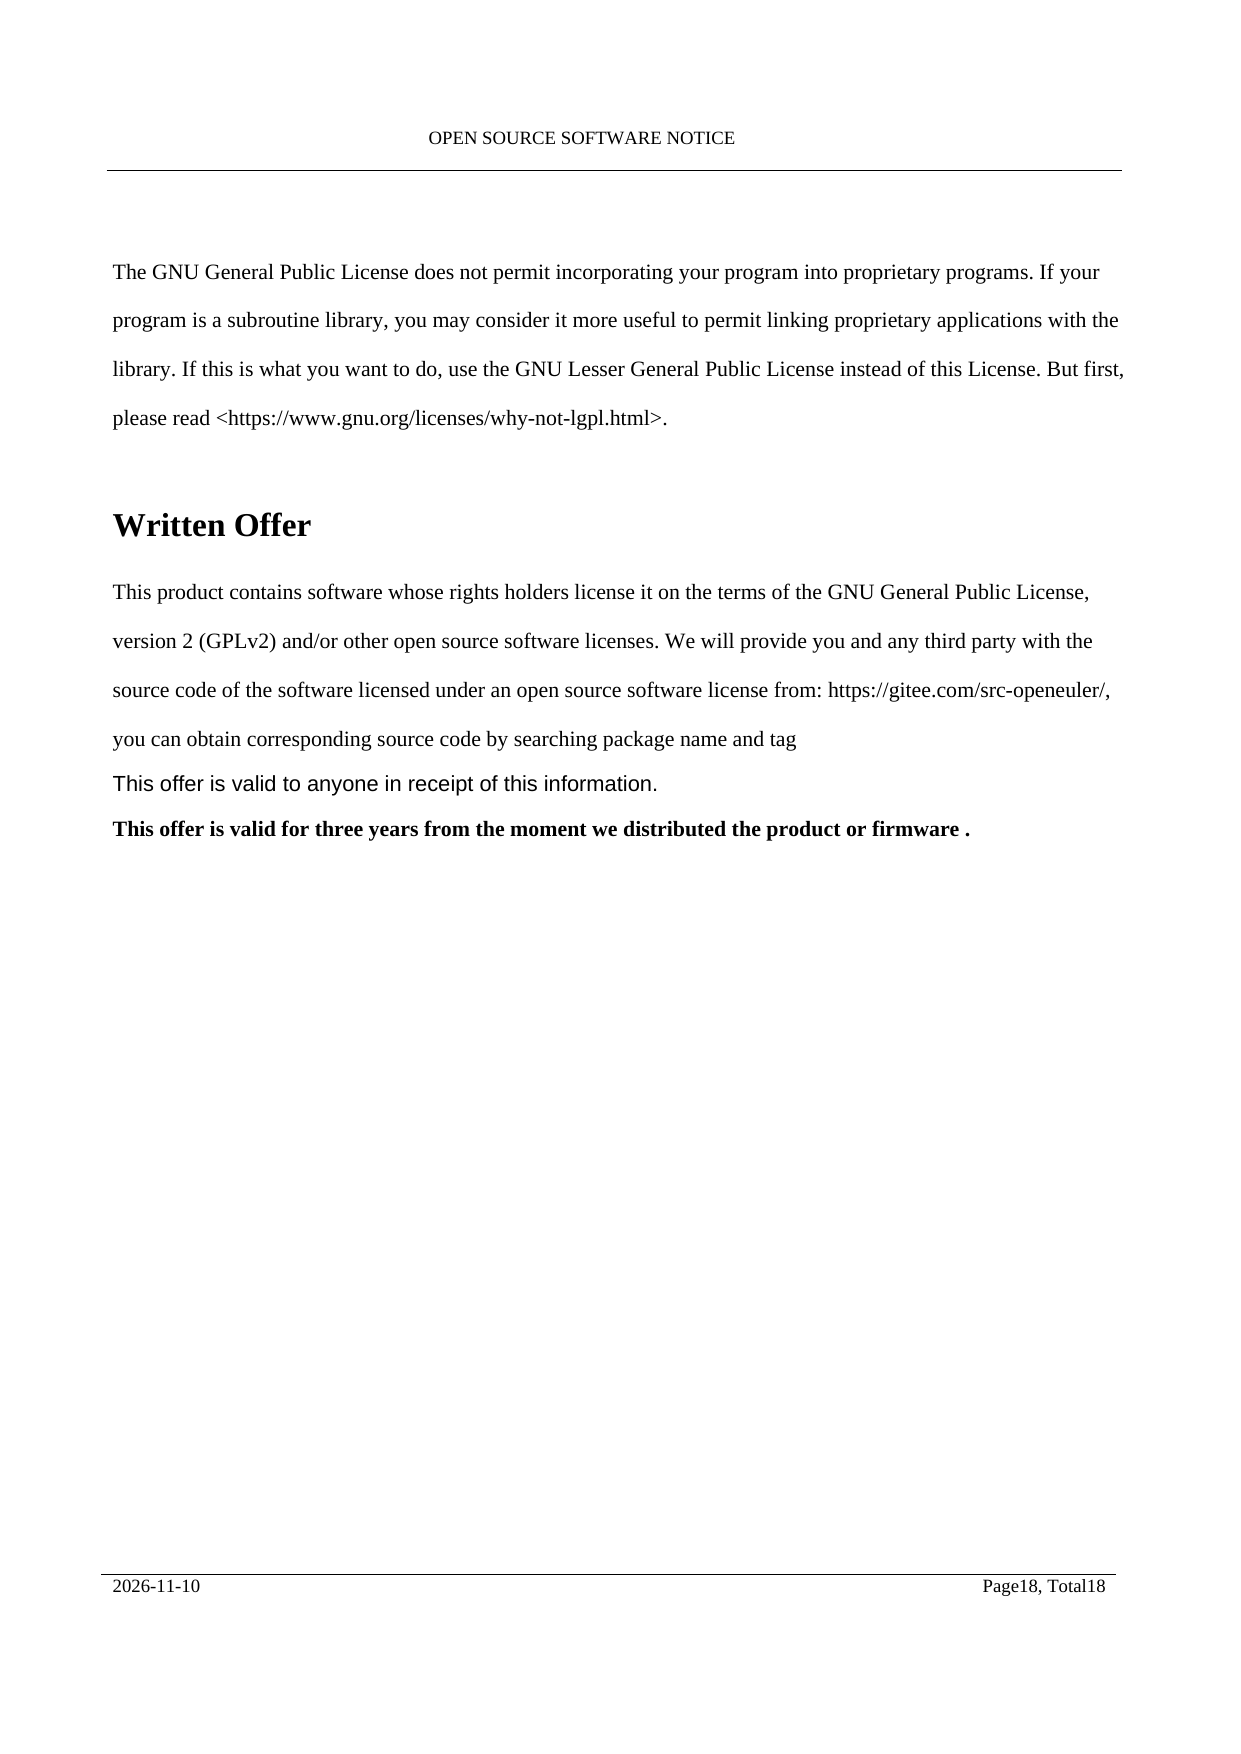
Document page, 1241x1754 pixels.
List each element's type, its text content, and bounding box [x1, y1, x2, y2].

text Written Offer [112, 492, 1128, 557]
text This product contains software whose rights holders license it on the terms of the GNU General Public License, version 2 (GPLv2) and/or other open source software licenses. We will provide you and any third party with the source code of the software licensed under an open source software license from: https://gitee.com/src-openeuler/, you can obtain corresponding source code by searching package name and tag [112, 576, 1128, 754]
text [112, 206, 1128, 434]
text This offer is valid for three years from the moment we distributed the product or firmware . [112, 812, 1128, 845]
text This offer is valid to anyone in receipt of this information. [112, 767, 1128, 799]
